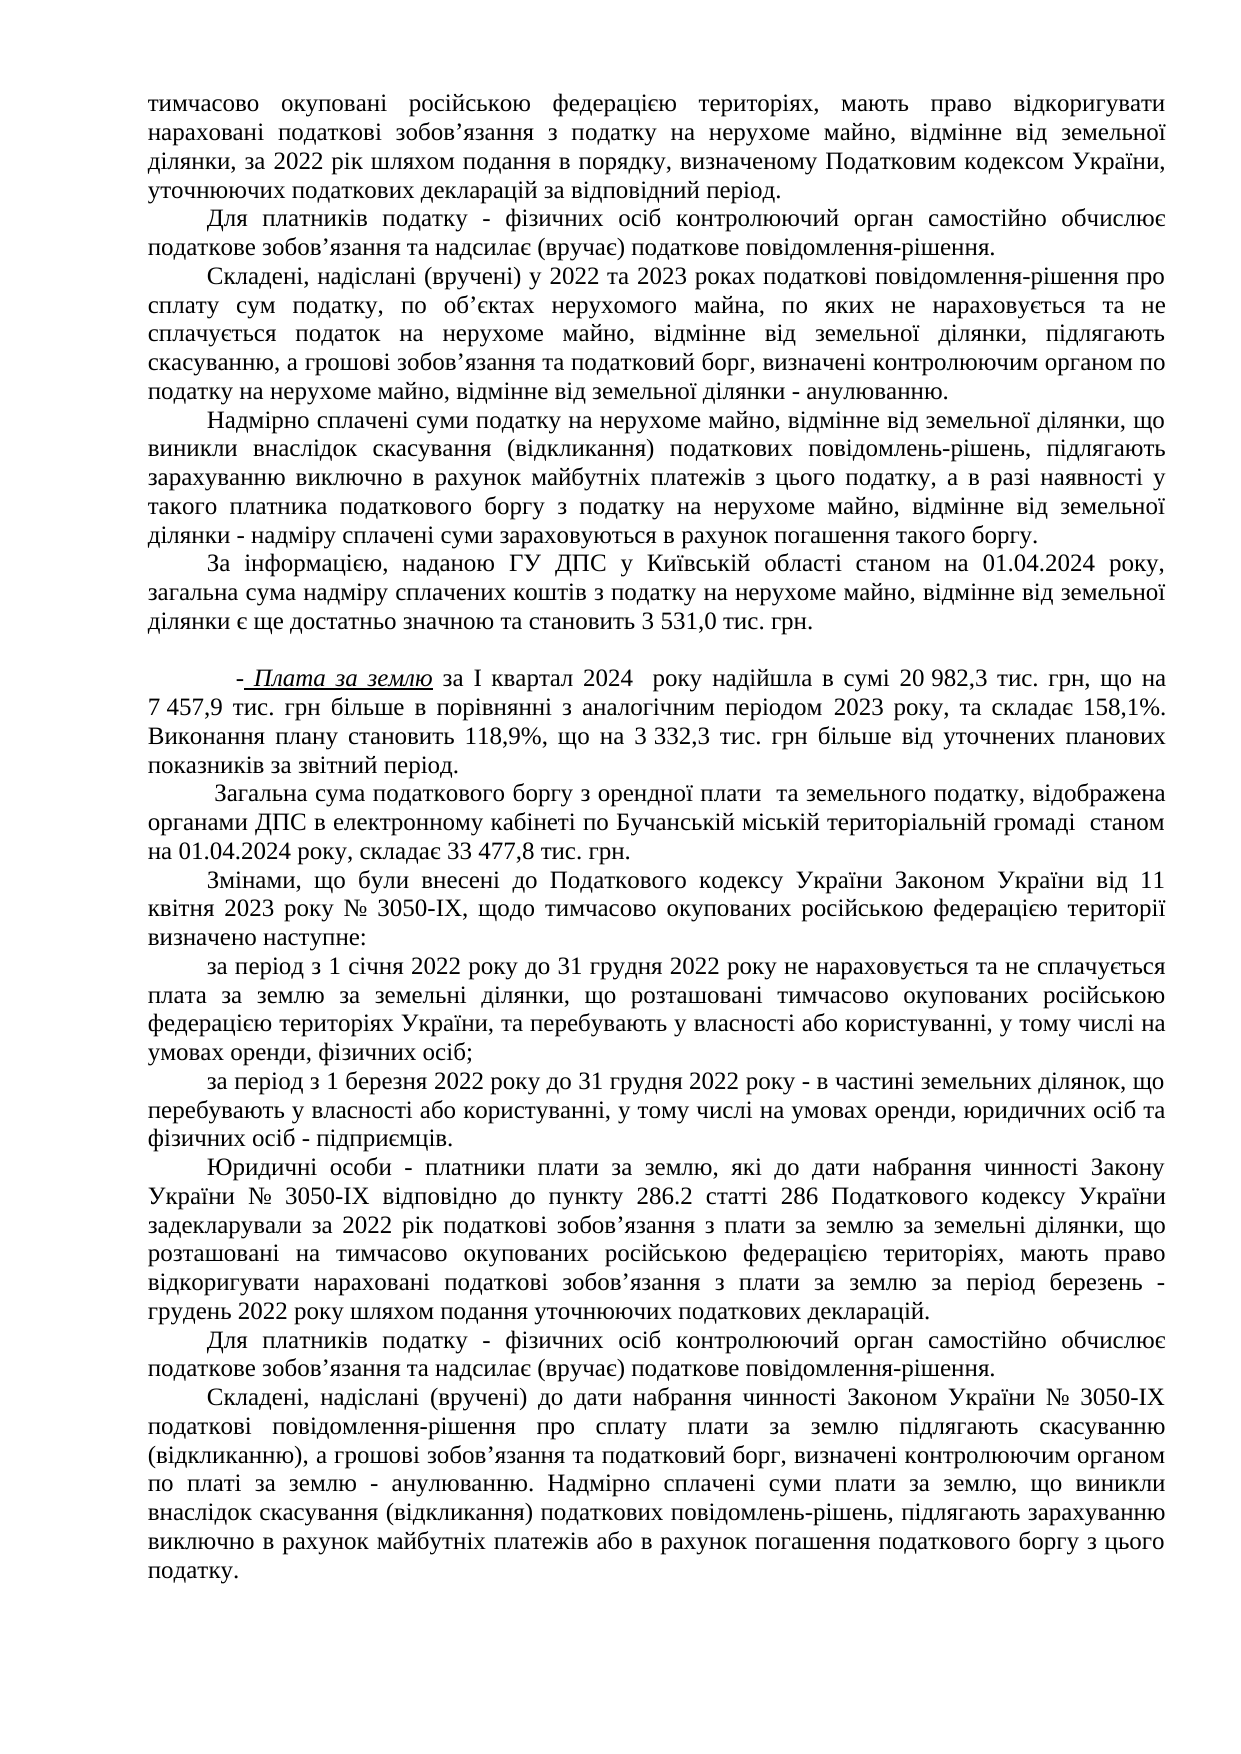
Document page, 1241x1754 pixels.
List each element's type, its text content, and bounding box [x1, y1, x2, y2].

text Юридичні особи - платники плати за землю, які до дати набрання чинності Закону України № 3050-ІХ відповідно до пункту 286.2 статті 286 Податкового кодексу України задекларували за 2022 рік податкові зобов’язання з плати за землю за земельні ділянки, що розташовані на тимчасово окупованих російською федерацією територіях, мають право відкоригувати нараховані податкові зобов’язання з плати за землю за період березень - грудень 2022 року шляхом подання уточнюючих податкових декларацій. [148, 1152, 1167, 1325]
text Надмірно сплачені суми податку на нерухоме майно, відмінне від земельної ділянки, що виникли внаслідок скасування (відкликання) податкових повідомлень-рішень, підлягають зарахуванню виключно в рахунок майбутніх платежів з цього податку, а в разі наявності у такого платника податкового боргу з податку на нерухоме майно, відмінне від земельної ділянки - надміру сплачені суми зараховуються в рахунок погашення такого боргу. [148, 405, 1167, 548]
text Для платників податку - фізичних осіб контролюючий орган самостійно обчислює податкове зобов’язання та надсилає (вручає) податкове повідомлення-рішення. [148, 1325, 1167, 1382]
text Для платників податку - фізичних осіб контролюючий орган самостійно обчислює податкове зобов’язання та надсилає (вручає) податкове повідомлення-рішення. [148, 203, 1167, 261]
text Складені, надіслані (вручені) до дати набрання чинності Законом України № 3050-ІХ податкові повідомлення-рішення про сплату плати за землю підлягають скасуванню (відкликанню), а грошові зобов’язання та податковий борг, визначені контролюючим органом по платі за землю - анулюванню. Надмірно сплачені суми плати за землю, що виникли внаслідок скасування (відкликання) податкових повідомлень-рішень, підлягають зарахуванню виключно в рахунок майбутніх платежів або в рахунок погашення податкового боргу з цього податку. [148, 1382, 1167, 1583]
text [148, 88, 1167, 203]
text - Плата за землю за І квартал 2024 року надійшла в сумі 20 982,3 тис. грн, що на 7 457,9 тис. грн більше в порівнянні з аналогічним періодом 2023 року, та складає 158,1%. Виконання плану становить 118,9%, що на 3 332,3 тис. грн більше від уточнених планових показників за звітний період. [148, 663, 1167, 778]
text Змінами, що були внесені до Податкового кодексу України Законом України від 11 квітня 2023 року № 3050-ІХ, щодо тимчасово окупованих російською федерацією території визначено наступне: [148, 865, 1167, 951]
text Складені, надіслані (вручені) у 2022 та 2023 роках податкові повідомлення-рішення про сплату сум податку, по об’єктах нерухомого майна, по яких не нараховується та не сплачується податок на нерухоме майно, відмінне від земельної ділянки, підлягають скасуванню, а грошові зобов’язання та податковий борг, визначені контролюючим органом по податку на нерухоме майно, відмінне від земельної ділянки - анулюванню. [148, 261, 1167, 405]
text за період з 1 січня 2022 року до 31 грудня 2022 року не нараховується та не сплачується плата за землю за земельні ділянки, що розташовані тимчасово окупованих російською федерацією територіях України, та перебувають у власності або користуванні, у тому числі на умовах оренди, фізичних осіб; [148, 951, 1167, 1066]
text За інформацією, наданою ГУ ДПС у Київській області станом на 01.04.2024 року, загальна сума надміру сплачених коштів з податку на нерухоме майно, відмінне від земельної ділянки є ще достатньо значною та становить 3 531,0 тис. грн. [148, 548, 1167, 635]
text Загальна сума податкового боргу з орендної плати та земельного податку, відображена органами ДПС в електронному кабінеті по Бучанській міській територіальній громаді станом на 01.04.2024 року, складає 33 477,8 тис. грн. [148, 778, 1167, 865]
text за період з 1 березня 2022 року до 31 грудня 2022 року - в частині земельних ділянок, що перебувають у власності або користуванні, у тому числі на умовах оренди, юридичних осіб та фізичних осіб - підприємців. [148, 1066, 1167, 1152]
